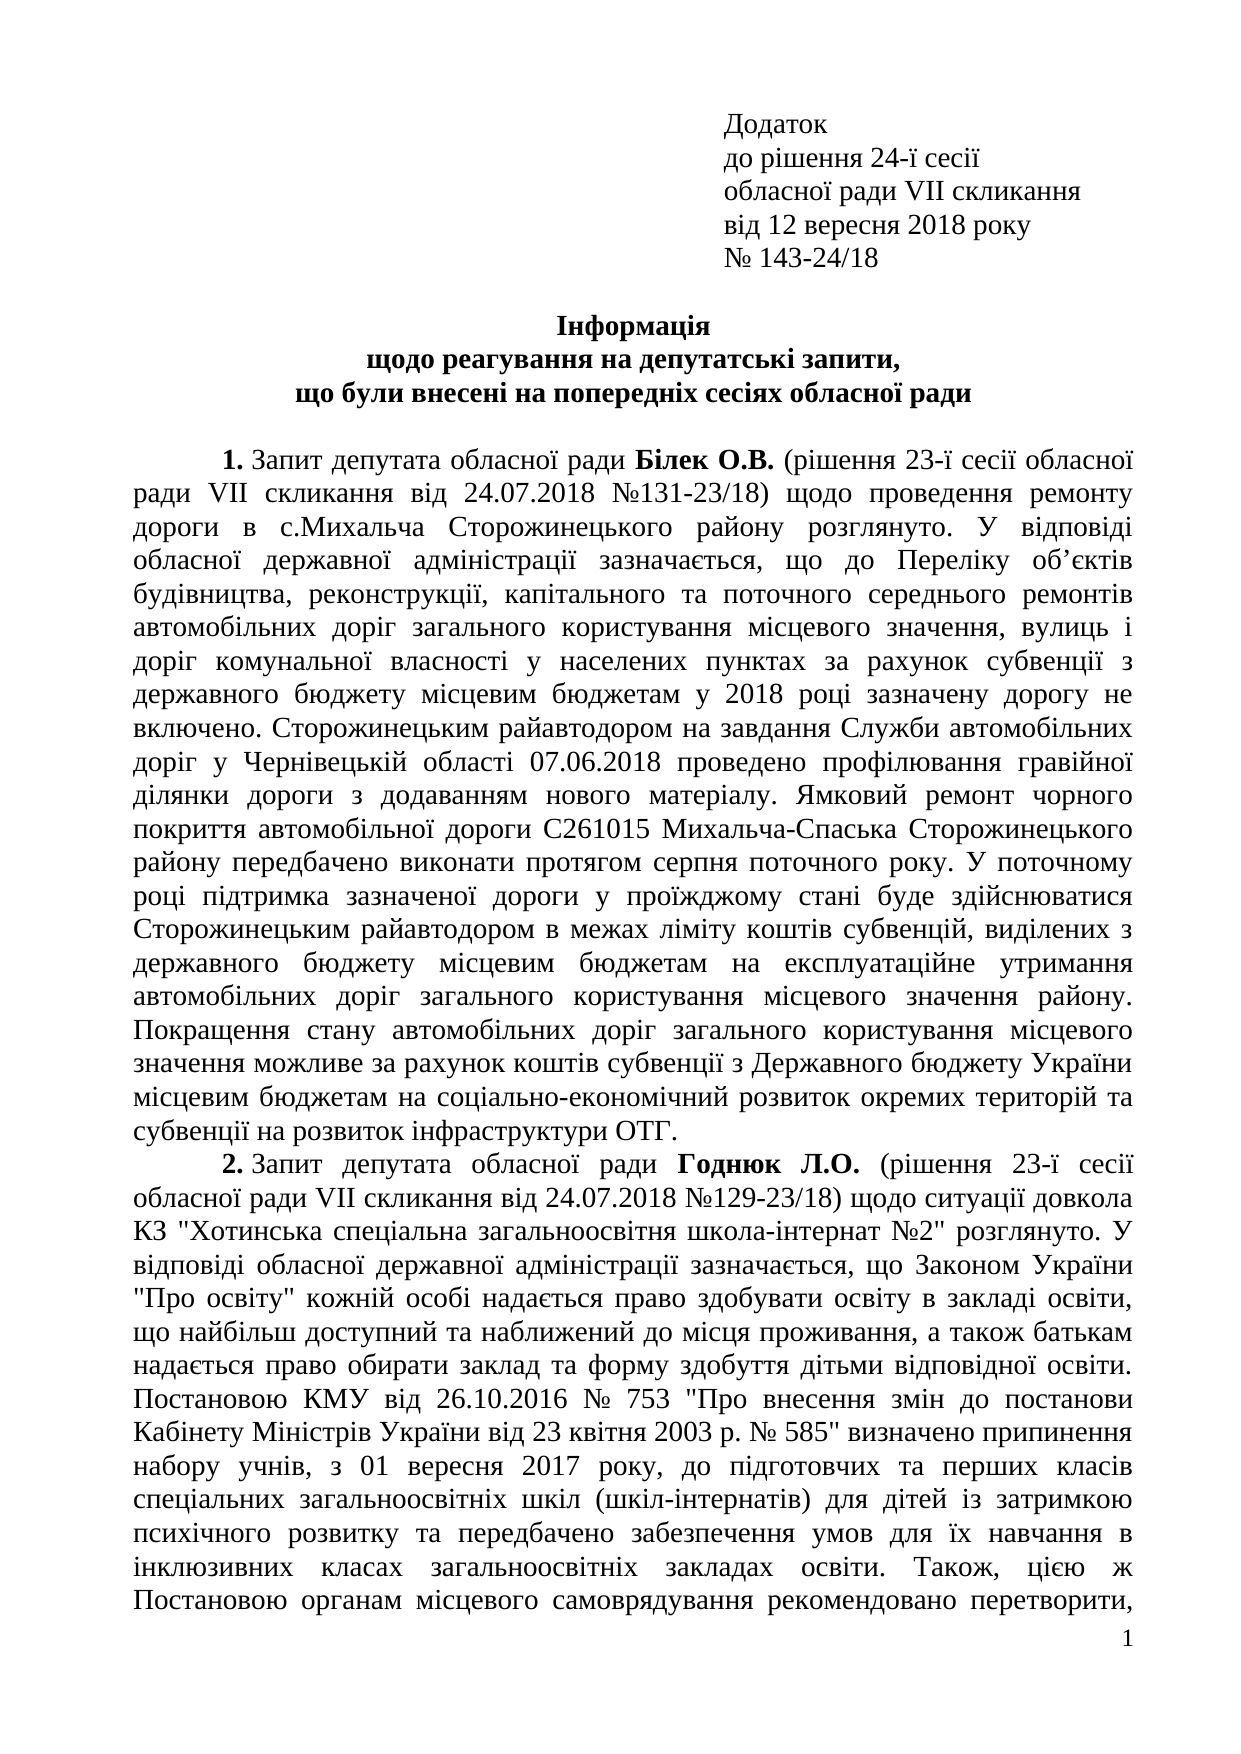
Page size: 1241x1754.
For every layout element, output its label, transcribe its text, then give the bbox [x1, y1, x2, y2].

text до рішення 24-ї сесії [723, 140, 1134, 173]
text що були внесені на попередніх сесіях обласної ради [133, 375, 1134, 408]
text від 12 вересня 2018 року [723, 207, 1134, 241]
text № 143-24/18 [723, 241, 1134, 274]
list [133, 1146, 1134, 1616]
text Інформація [133, 308, 1134, 341]
list Запит депутата обласної ради Білек О.В. (рішення 23-ї сесії обласної ради VІІ скликання від 24.07.2018 №131-23/18) щодо проведення ремонту дороги в с.Михальча Сторожинецького району розглянуто. У відповіді обласної державної адміністрації зазначається, що до Переліку об’єктів будівництва, реконструкції, капітального та поточного середнього ремонтів автомобільних доріг загального користування місцевого значення, вулиць і доріг комунальної власності у населених пунктах за рахунок субвенції з державного бюджету місцевим бюджетам у 2018 році зазначену дорогу не включено. Сторожинецьким райавтодором на завдання Служби автомобільних доріг у Чернівецькій області 07.06.2018 проведено профілювання гравійної ділянки дороги з додаванням нового матеріалу. Ямковий ремонт чорного покриття автомобільної дороги С261015 Михальча-Спаська Сторожинецького району передбачено виконати протягом серпня поточного року. У поточному році підтримка зазначеної дороги у проїжджому стані буде здійснюватися Сторожинецьким райавтодором в межах ліміту коштів субвенцій, виділених з державного бюджету місцевим бюджетам на експлуатаційне утримання автомобільних доріг загального користування місцевого значення району. Покращення стану автомобільних доріг загального користування місцевого значення можливе за рахунок коштів субвенції з Державного бюджету України місцевим бюджетам на соціально-економічний розвиток окремих територій та субвенції на розвиток інфраструктури ОТГ. [133, 442, 1134, 1146]
text обласної ради VІІ скликання [723, 173, 1134, 207]
text Додаток [723, 106, 1134, 140]
text щодо реагування на депутатські запити, [133, 341, 1134, 375]
